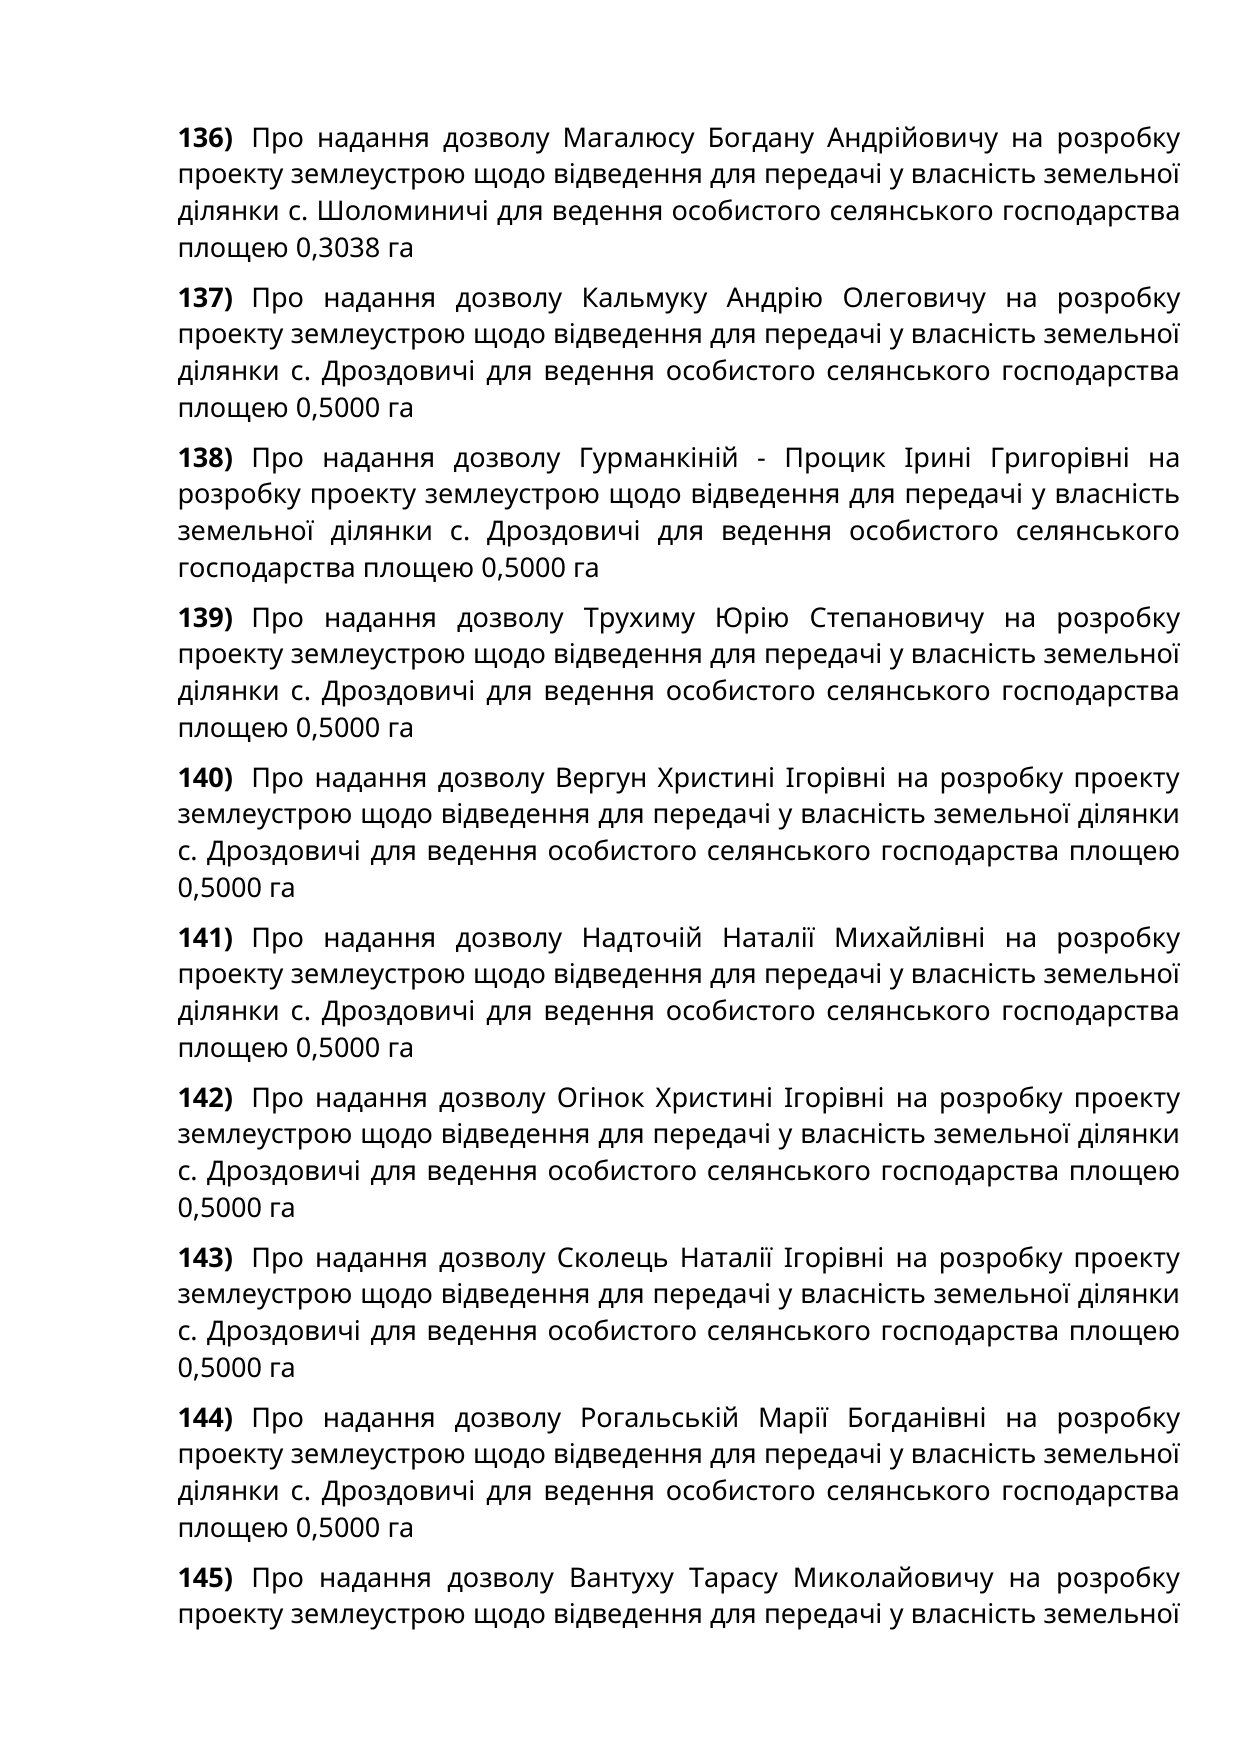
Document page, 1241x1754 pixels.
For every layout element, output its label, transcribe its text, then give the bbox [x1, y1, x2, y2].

list Про надання дозволу Огінок Христині Ігорівні на розробку проекту землеустрою щодо відведення для передачі у власність земельної ділянки с. Дроздовичі для ведення особистого селянського господарства площею 0,5000 га [177, 1078, 1181, 1226]
list Про надання дозволу Трухиму Юрію Степановичу на розробку проекту землеустрою щодо відведення для передачі у власність земельної ділянки с. Дроздовичі для ведення особистого селянського господарства площею 0,5000 га [177, 598, 1181, 746]
list Про надання дозволу Кальмуку Андрію Олеговичу на розробку проекту землеустрою щодо відведення для передачі у власність земельної ділянки с. Дроздовичі для ведення особистого селянського господарства площею 0,5000 га [177, 278, 1181, 426]
list Про надання дозволу Рогальській Марії Богданівні на розробку проекту землеустрою щодо відведення для передачі у власність земельної ділянки с. Дроздовичі для ведення особистого селянського господарства площею 0,5000 га [177, 1398, 1181, 1546]
list Про надання дозволу Вергун Христині Ігорівні на розробку проекту землеустрою щодо відведення для передачі у власність земельної ділянки с. Дроздовичі для ведення особистого селянського господарства площею 0,5000 га [177, 758, 1181, 906]
list Про надання дозволу Гурманкіній - Процик Ірині Григорівні на розробку проекту землеустрою щодо відведення для передачі у власність земельної ділянки с. Дроздовичі для ведення особистого селянського господарства площею 0,5000 га [177, 438, 1181, 586]
list Про надання дозволу Надточій Наталії Михайлівні на розробку проекту землеустрою щодо відведення для передачі у власність земельної ділянки с. Дроздовичі для ведення особистого селянського господарства площею 0,5000 га [177, 918, 1181, 1066]
list Про надання дозволу Магалюсу Богдану Андрійовичу на розробку проекту землеустрою щодо відведення для передачі у власність земельної ділянки с. Шоломиничі для ведення особистого селянського господарства площею 0,3038 га [177, 118, 1181, 266]
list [177, 1558, 1181, 1632]
list Про надання дозволу Сколець Наталії Ігорівні на розробку проекту землеустрою щодо відведення для передачі у власність земельної ділянки с. Дроздовичі для ведення особистого селянського господарства площею 0,5000 га [177, 1238, 1181, 1386]
